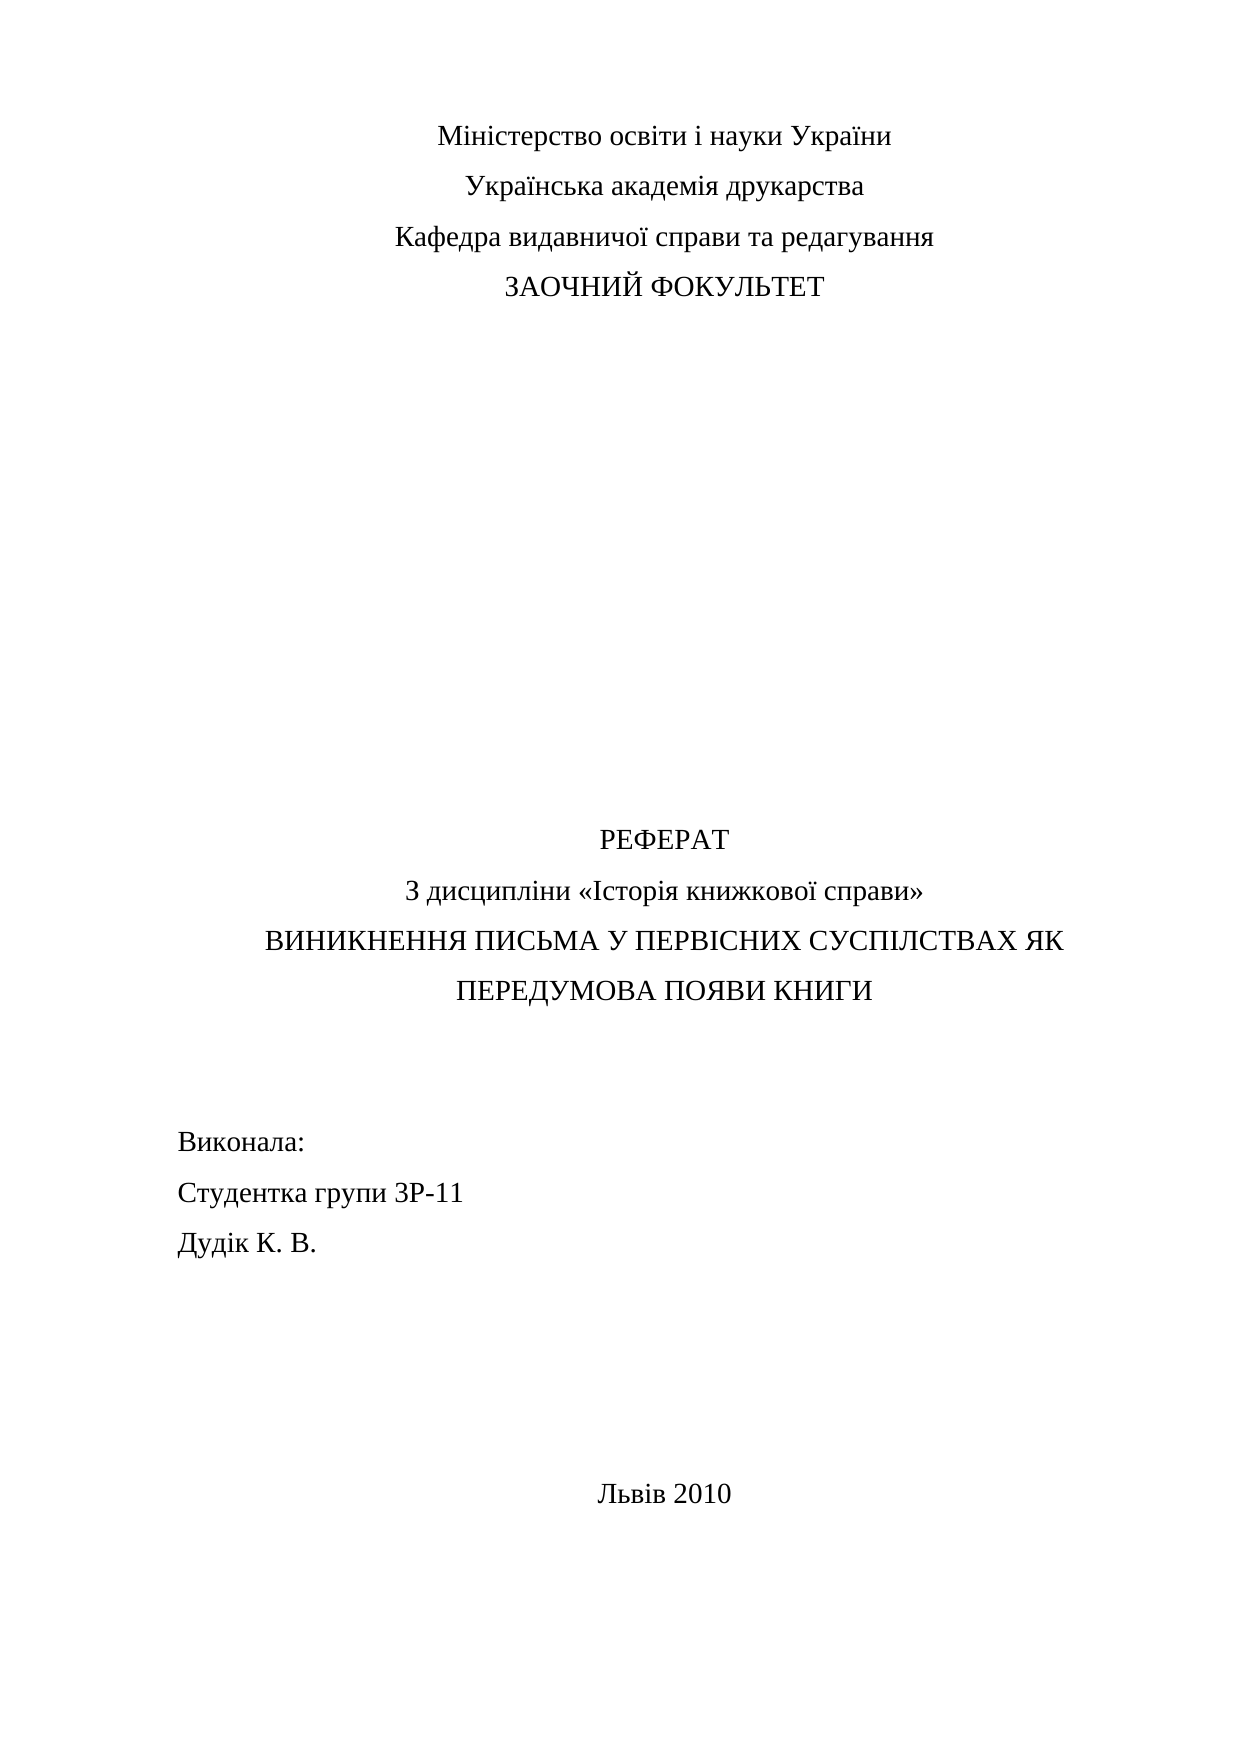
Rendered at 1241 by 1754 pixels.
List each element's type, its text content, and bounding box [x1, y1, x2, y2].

text З дисципліни «Історія книжкової справи» [177, 873, 1152, 906]
text Студентка групи 3р-11 [177, 1175, 1152, 1208]
text реферат [177, 822, 1152, 856]
text Кафедра видавничої справи та редагування [177, 219, 1152, 252]
text Українська академія друкарства [177, 168, 1152, 202]
text Міністерство освіти і науки України [177, 118, 1152, 152]
text Виникнення письма у первісних суспілствах як передумова появи книги [177, 923, 1152, 1007]
text Виконала: [177, 1124, 1152, 1158]
text Дудік К. В. [177, 1225, 1152, 1258]
text Заочний фокультет [177, 269, 1152, 303]
text Львів 2010 [177, 1477, 1152, 1510]
